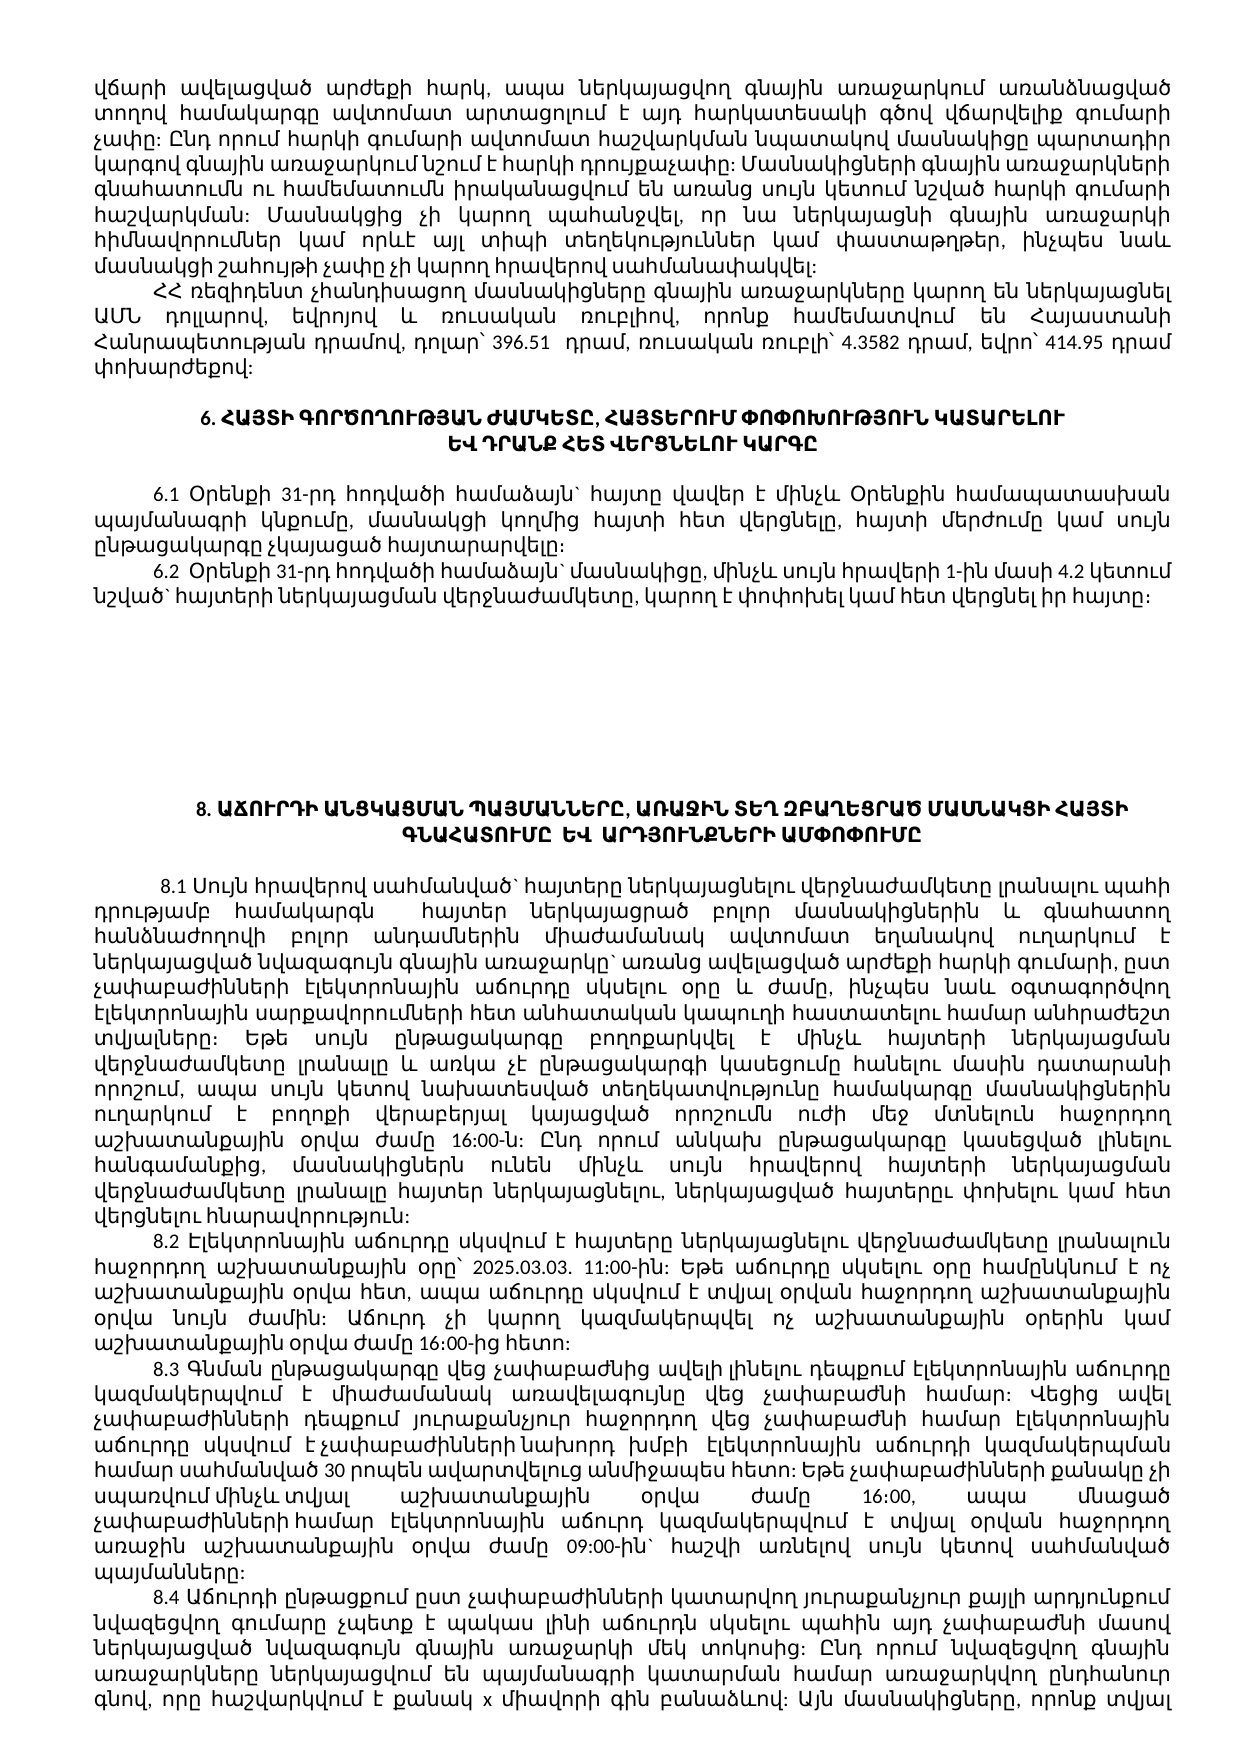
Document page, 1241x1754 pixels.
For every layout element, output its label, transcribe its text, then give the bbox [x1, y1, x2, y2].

text 8.1 Սույն հրավերով սահմանված` հայտերը ներկայացնելու վերջնաժամկետը լրանալու պահի դրությամբ համակարգն հայտեր ներկայացրած բոլոր մասնակիցներին և գնահատող հանձնաժողովի բոլոր անդամներին միաժամանակ ավտոմատ եղանակով ուղարկում է ներկայացված նվազագույն գնային առաջարկը` առանց ավելացված արժեքի հարկի գումարի, ըստ չափաբաժինների էլեկտրոնային աճուրդը սկսելու օրը և ժամը, ինչպես նաև օգտագործվող էլեկտրոնային սարքավորումների հետ անհատական կապուղի հաստատելու համար անհրաժեշտ տվյալները։ Եթե սույն ընթացակարգը բողոքարկվել է մինչև հայտերի ներկայացման վերջնաժամկետը լրանալը և առկա չէ ընթացակարգի կասեցումը հանելու մասին դատարանի որոշում, ապա սույն կետով նախատեսված տեղեկատվությունը համակարգը մասնակիցներին ուղարկում է բողոքի վերաբերյալ կայացված որոշումն ուժի մեջ մտնելուն հաջորդող աշխատանքային օրվա ժամը 16:00-ն: Ընդ որում անկախ ընթացակարգը կասեցված լինելու հանգամանքից, մասնակիցներն ունեն մինչև սույն հրավերով հայտերի ներկայացման վերջնաժամկետը լրանալը հայտեր ներկայացնելու, ներկայացված հայտերըւ փոխելու կամ հետ վերցնելու հնարավորություն: [94, 873, 1171, 1229]
text 8. ԱՃՈՒՐԴԻ ԱՆՑԿԱՑՄԱՆ ՊԱՅՄԱՆՆԵՐԸ, ԱՌԱՋԻՆ ՏԵՂ ԶԲԱՂԵՑՐԱԾ ՄԱՍՆԱԿՑԻ ՀԱՅՏԻ [94, 797, 1171, 822]
text 8.3 Գնման ընթացակարգը վեց չափաբաժնից ավելի լինելու դեպքում էլեկտրոնային աճուրդը կազմակերպվում է միաժամանակ առավելագույնը վեց չափաբաժնի համար: Վեցից ավել չափաբաժինների դեպքում յուրաքանչյուր հաջորդող վեց չափաբաժնի համար էլեկտրոնային աճուրդը սկսվում է չափաբաժինների նախորդ խմբի էլեկտրոնային աճուրդի կազմակերպման համար սահմանված 30 րոպեն ավարտվելուց անմիջապես հետո: Եթե չափաբաժինների քանակը չի սպառվում մինչև տվյալ աշխատանքային օրվա ժամը 16։00, ապա մնացած չափաբաժինների համար էլեկտրոնային աճուրդ կազմակերպվում է տվյալ օրվան հաջորդող առաջին աշխատանքային օրվա ժամը 09:00-ին` հաշվի առնելով սույն կետով սահմանված պայմանները: [94, 1356, 1171, 1584]
text 8.2 Էլեկտրոնային աճուրդը սկսվում է հայտերը ներկայացնելու վերջնաժամկետը լրանալուն հաջորդող աշխատանքային օրը՝ 2025.03.03. 11:00 -ին: Եթե աճուրդը սկսելու օրը համընկնում է ոչ աշխատանքային օրվա հետ, ապա աճուրդը սկսվում է տվյալ օրվան հաջորդող աշխատանքային օրվա նույն ժամին: Աճուրդ չի կարող կազմակերպվել ոչ աշխատանքային օրերին կամ աշխատանքային օրվա ժամը 16։00-ից հետո: [94, 1229, 1171, 1356]
text ՀՀ ռեզիդենտ չհանդիսացող մասնակիցները գնային առաջարկները կարող են ներկայացնել ԱՄՆ դոլլարով, եվրոյով և ռուսական ռուբլիով, որոնք համեմատվում են Հայաստանի Հանրապետության դրամով, դոլար՝ 396.51 դրամ, ռուսական ռուբլի՝ 4.3582 դրամ, եվրո՝ 414.95 դրամ փոխարժեքով: [94, 278, 1171, 380]
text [94, 1584, 1171, 1712]
text ԵՎ ԴՐԱՆՔ ՀԵՏ ՎԵՐՑՆԵԼՈՒ ԿԱՐԳԸ [94, 431, 1171, 456]
text 6.1 Օրենքի 31-րդ հոդվածի համաձայն` հայտը վավեր է մինչև Օրենքին համապատասխան պայմանագրի կնքումը, մասնակցի կողմից հայտի հետ վերցնելը, հայտի մերժումը կամ սույն ընթացակարգը չկայացած հայտարարվելը։ [94, 482, 1171, 558]
text 6.2 Օրենքի 31-րդ հոդվածի համաձայն` մասնակիցը, մինչև սույն հրավերի 1-ին մասի 4.2 կետում նշված` հայտերի ներկայացման վերջնաժամկետը, կարող է փոփոխել կամ հետ վերցնել իր հայտը։ [94, 558, 1171, 609]
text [94, 75, 1171, 278]
text ԳՆԱՀԱՏՈՒՄԸ ԵՎ ԱՐԴՅՈՒՆՔՆԵՐԻ ԱՄՓՈՓՈՒՄԸ [94, 822, 1171, 847]
text 6. ՀԱՅՏԻ ԳՈՐԾՈՂՈՒԹՅԱՆ ԺԱՄԿԵՏԸ, ՀԱՅՏԵՐՈՒՄ ՓՈՓՈԽՈՒԹՅՈՒՆ ԿԱՏԱՐԵԼՈՒ [94, 405, 1171, 431]
